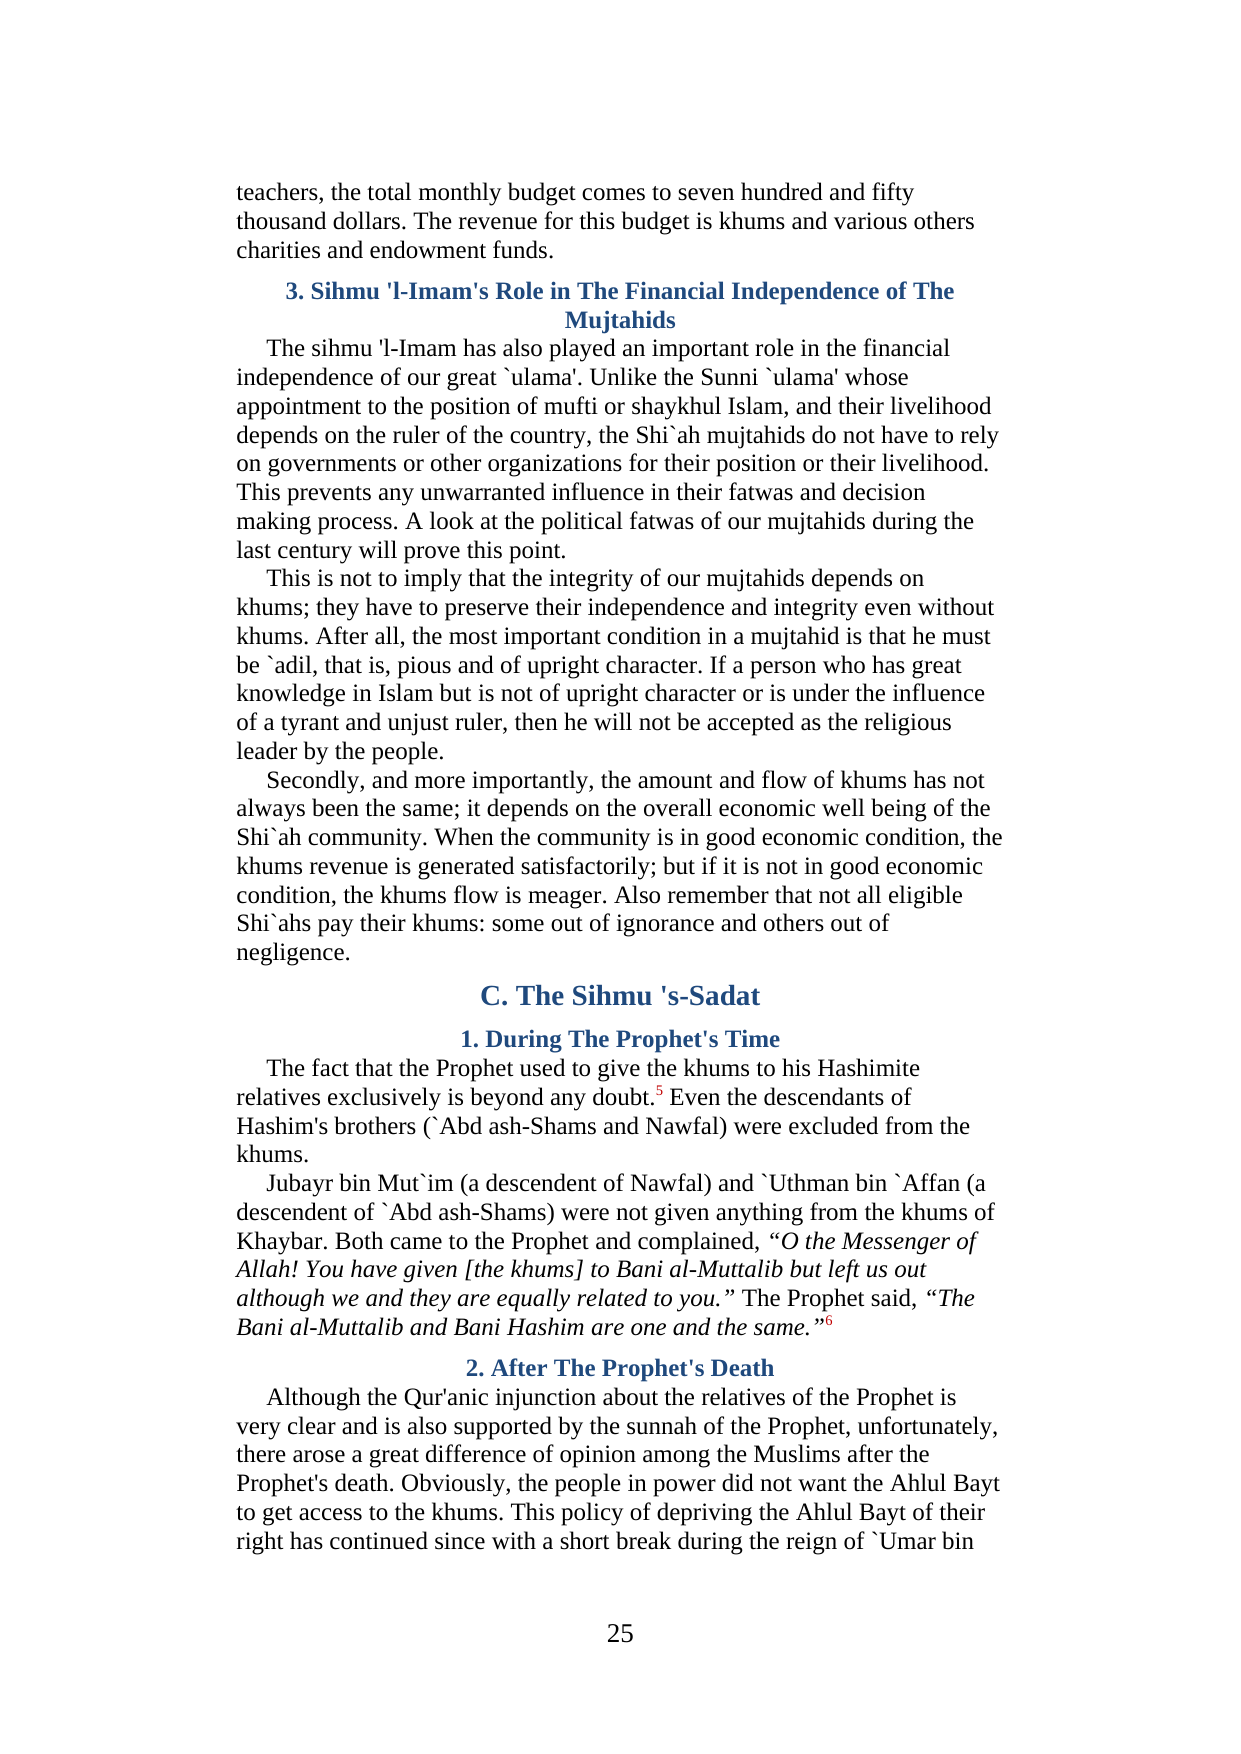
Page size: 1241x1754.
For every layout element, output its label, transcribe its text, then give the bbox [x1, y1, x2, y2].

text Secondly, and more importantly, the amount and flow of khums has not always been the same; it depends on the overall economic well being of the Shi`ah community. When the community is in good economic condition, the khums revenue is generated satisfactorily; but if it is not in good economic condition, the khums flow is meager. Also remember that not all eligible Shi`ahs pay their khums: some out of ignorance and others out of negligence. [236, 765, 1004, 966]
subtitle 2. After The Prophet's Death [236, 1353, 1004, 1382]
text The fact that the Prophet used to give the khums to his Hashimite relatives exclusively is beyond any doubt.5 Even the descendants of Hashim's brothers (`Abd ash-Shams and Nawfal) were excluded from the khums. [236, 1053, 1004, 1168]
subtitle C. The Sihmu 's-Sadat [236, 978, 1004, 1012]
subtitle 1. During The Prophet's Time [236, 1024, 1004, 1053]
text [236, 1382, 1004, 1554]
text The sihmu 'l-Imam has also played an important role in the financial independence of our great `ulama'. Unlike the Sunni `ulama' whose appointment to the position of mufti or shaykhul Islam, and their livelihood depends on the ruler of the country, the Shi`ah mujtahids do not have to rely on governments or other organizations for their position or their livelihood. This prevents any unwarranted influence in their fatwas and decision making process. A look at the political fatwas of our mujtahids during the last century will prove this point. [236, 333, 1004, 563]
text This is not to imply that the integrity of our mujtahids depends on khums; they have to preserve their independence and integrity even without khums. After all, the most important condition in a mujtahid is that he must be `adil, that is, pious and of upright character. If a person who has great knowledge in Islam but is not of upright character or is under the influence of a tyrant and unjust ruler, then he will not be accepted as the religious leader by the people. [236, 563, 1004, 765]
text Jubayr bin Mut`im (a descendent of Nawfal) and `Uthman bin `Affan (a descendent of `Abd ash-Shams) were not given anything from the khums of Khaybar. Both came to the Prophet and complained, “O the Messenger of Allah! You have given [the khums] to Bani al-Muttalib but left us out although we and they are equally related to you.” The Prophet said, “The Bani al-Muttalib and Bani Hashim are one and the same.”6 [236, 1168, 1004, 1341]
subtitle 3. Sihmu 'l-Imam's Role in The Financial Independence of The Mujtahids [236, 276, 1004, 333]
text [236, 177, 1004, 263]
